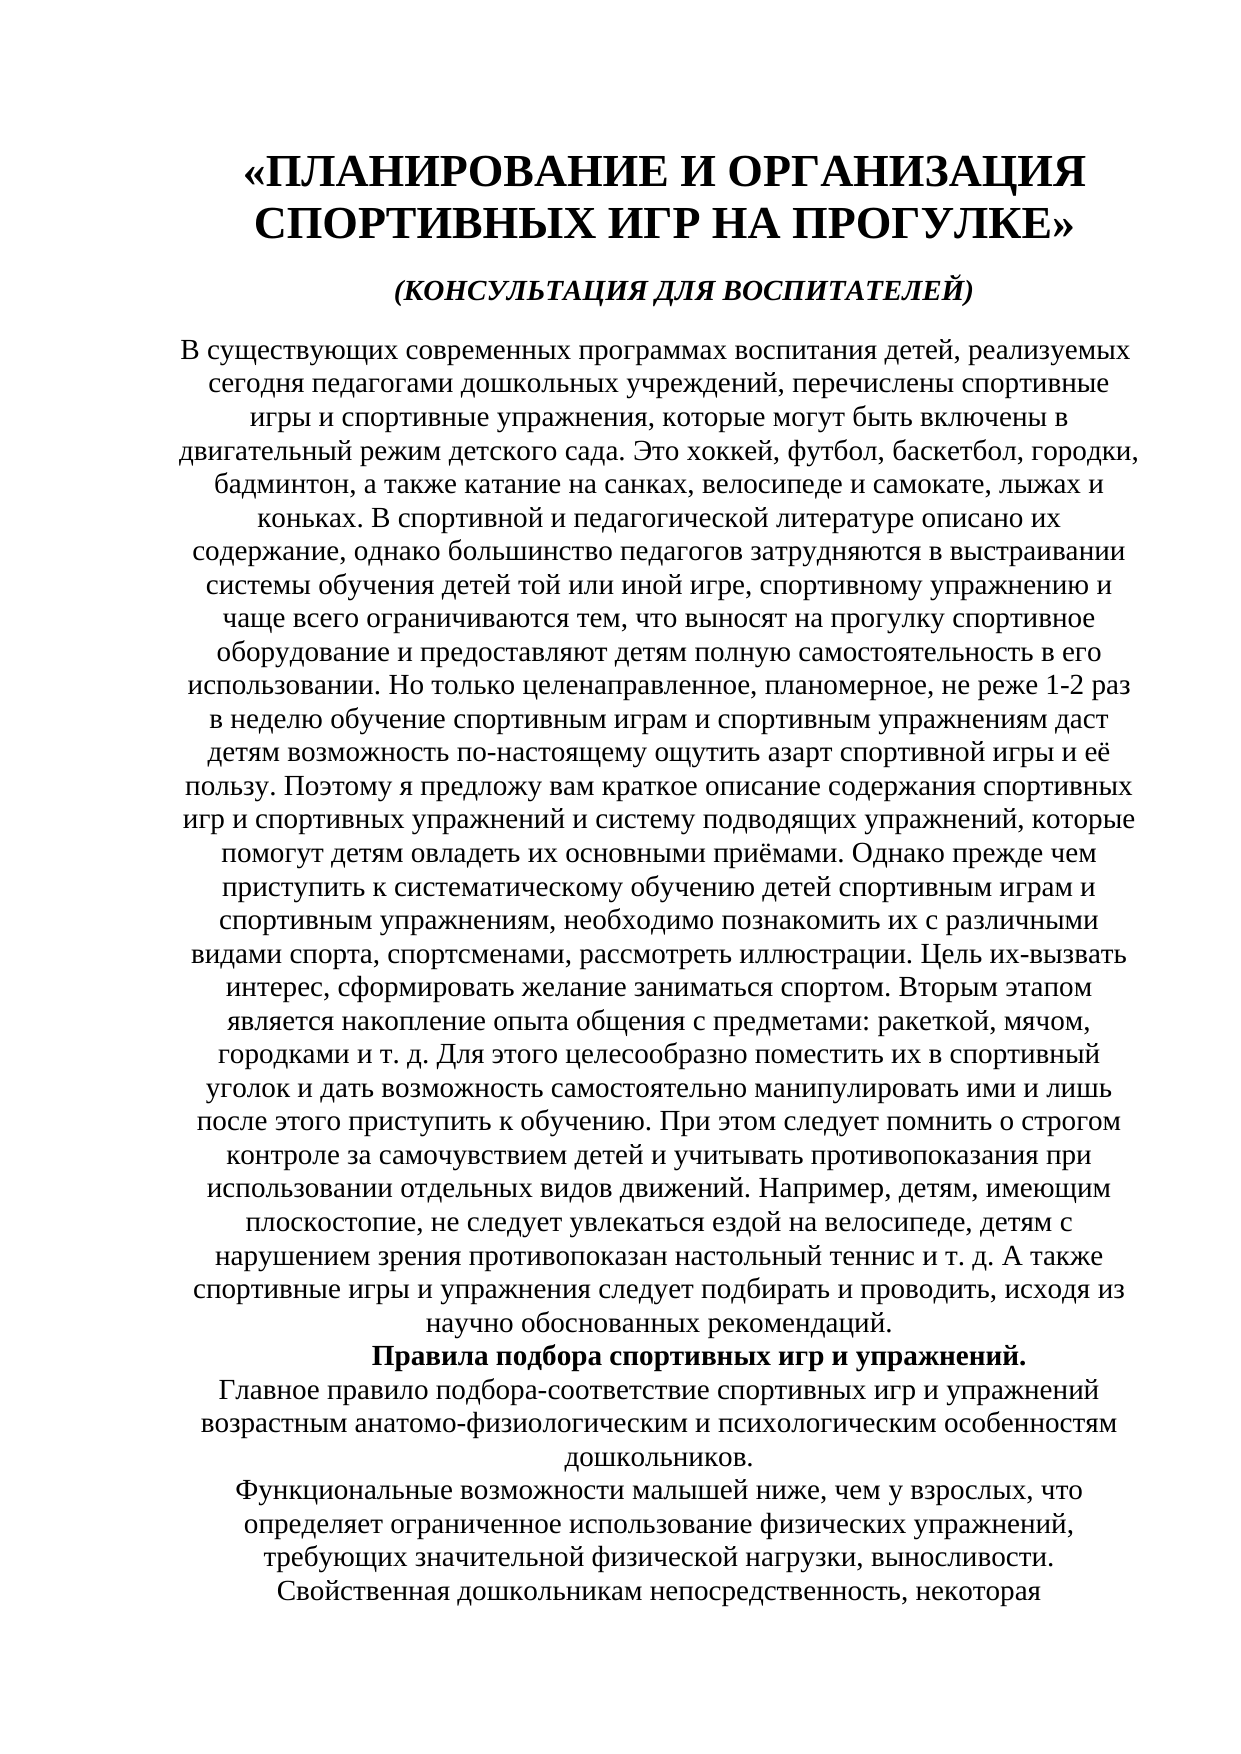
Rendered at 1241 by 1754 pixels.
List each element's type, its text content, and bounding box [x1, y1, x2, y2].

text «ПЛАНИРОВАНИЕ И ОРГАНИЗАЦИЯ СПОРТИВНЫХ ИГР НА ПРОГУЛКЕ» [177, 143, 1152, 248]
text (КОНСУЛЬТАЦИЯ ДЛЯ ВОСПИТАТЕЛЕЙ) [188, 273, 1141, 307]
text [177, 332, 1141, 1607]
